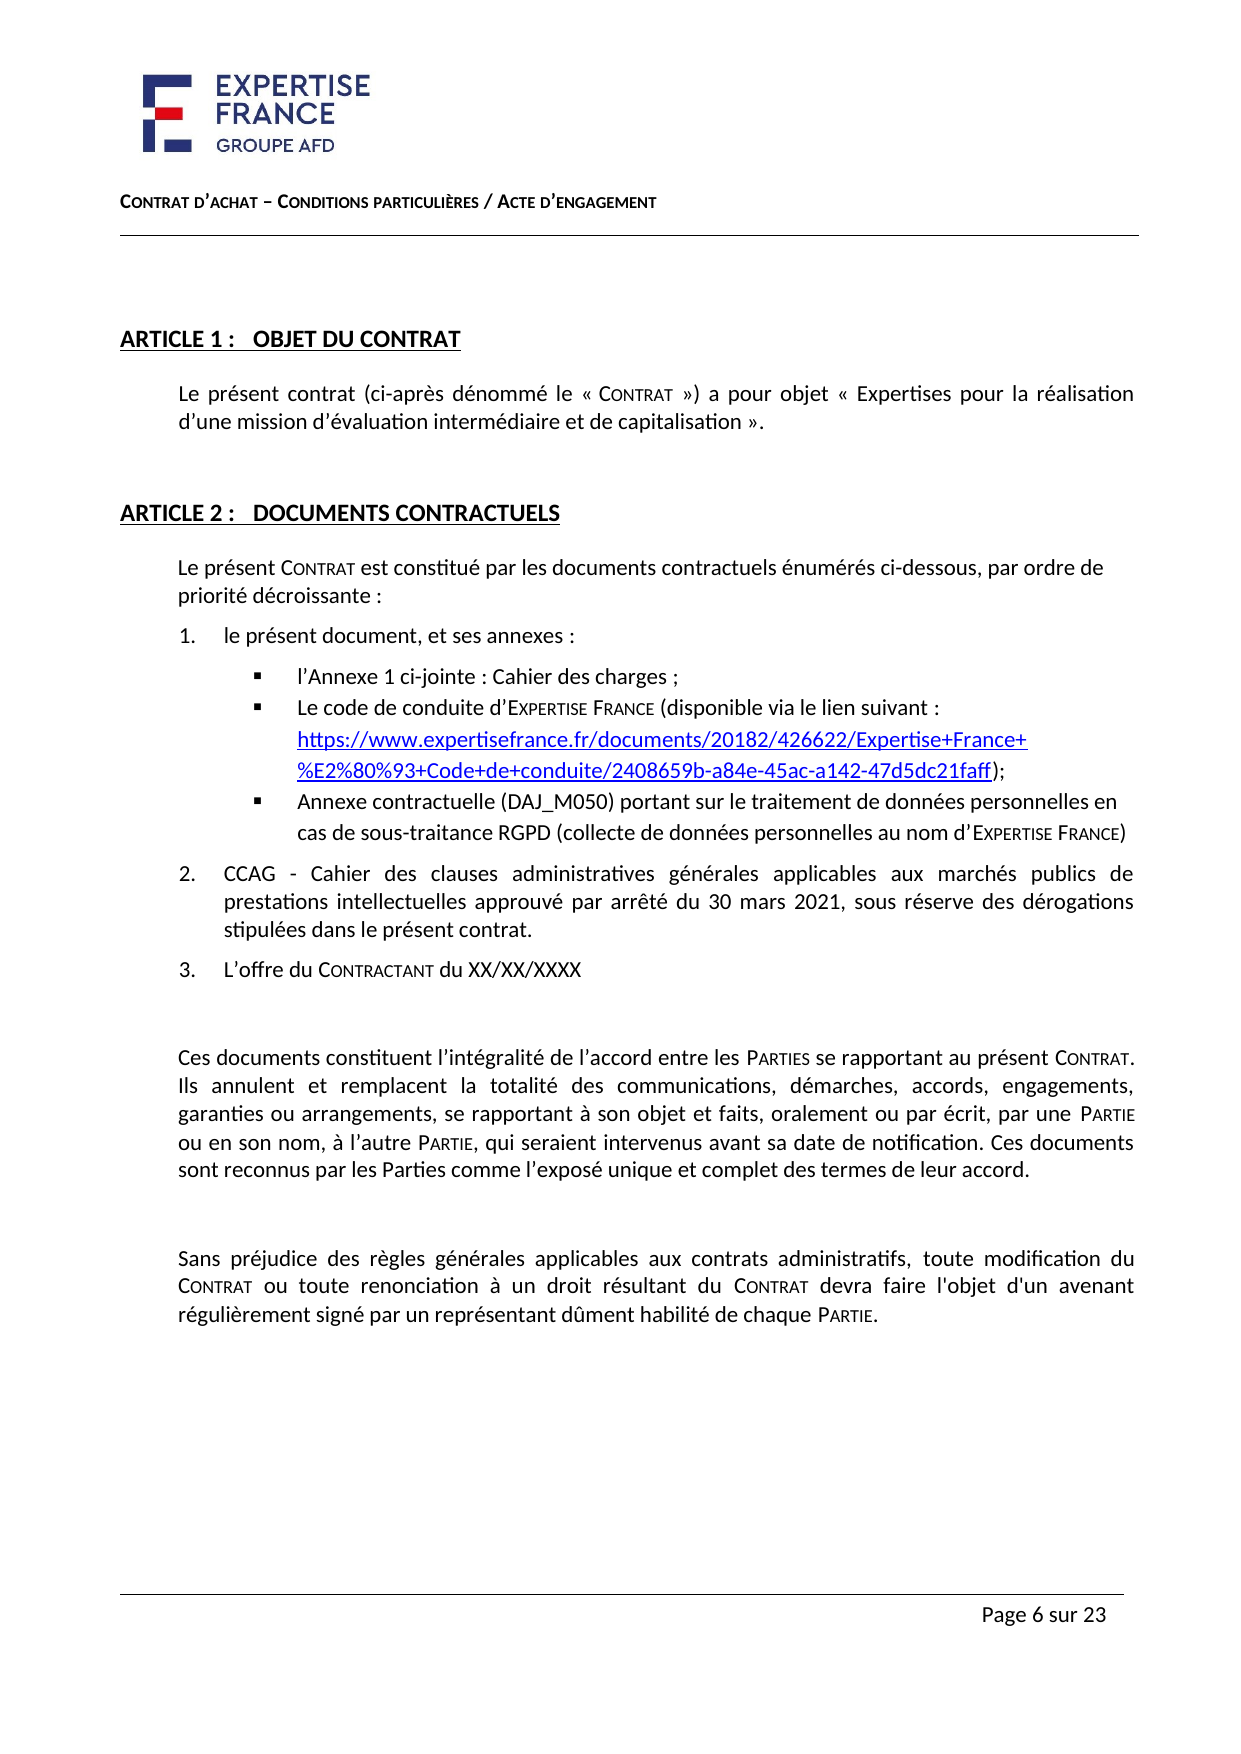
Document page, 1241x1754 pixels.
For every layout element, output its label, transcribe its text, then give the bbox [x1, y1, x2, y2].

text Le présent contrat (ci-après dénommé le « Contrat ») a pour objet « Expertises pour la réalisation d’une mission d’évaluation intermédiaire et de capitalisation ». [178, 379, 1135, 435]
list l’Annexe 1 ci-jointe : Cahier des charges ; [252, 662, 1135, 690]
list L’offre du Contractant du XX/XX/XXXX [178, 956, 1135, 983]
text Le présent Contrat est constitué par les documents contractuels énumérés ci-dessous, par ordre de priorité décroissante : [178, 553, 1135, 609]
list le présent document, et ses annexes : [178, 622, 1135, 650]
picture [120, 41, 397, 183]
list CCAG - Cahier des clauses administratives générales applicables aux marchés publics de prestations intellectuelles approuvé par arrêté du 30 mars 2021, sous réserve des dérogations stipulées dans le présent contrat. [178, 859, 1135, 943]
list Le code de conduite d’Expertise France (disponible via le lien suivant : https://www.expertisefrance.fr/documents/20182/426622/Expertise+France+%E2%80%93+Code+de+conduite/2408659b-a84e-45ac-a142-47d5dc21faff); [252, 690, 1135, 784]
list Annexe contractuelle (DAJ_M050) portant sur le traitement de données personnelles en cas de sous-traitance RGPD (collecte de données personnelles au nom d’Expertise France) [252, 784, 1135, 846]
list Objet du contrat [120, 323, 1135, 354]
list Documents contractuels [120, 498, 1135, 528]
text Sans préjudice des règles générales applicables aux contrats administratifs, toute modification du Contrat ou toute renonciation à un droit résultant du Contrat devra faire l'objet d'un avenant régulièrement signé par un représentant dûment habilité de chaque Partie. [178, 1244, 1135, 1328]
text Ces documents constituent l’intégralité de l’accord entre les Parties se rapportant au présent Contrat. Ils annulent et remplacent la totalité des communications, démarches, accords, engagements, garanties ou arrangements, se rapportant à son objet et faits, oralement ou par écrit, par une Partie ou en son nom, à l’autre Partie, qui seraient intervenus avant sa date de notification. Ces documents sont reconnus par les Parties comme l’exposé unique et complet des termes de leur accord. [178, 1043, 1135, 1184]
